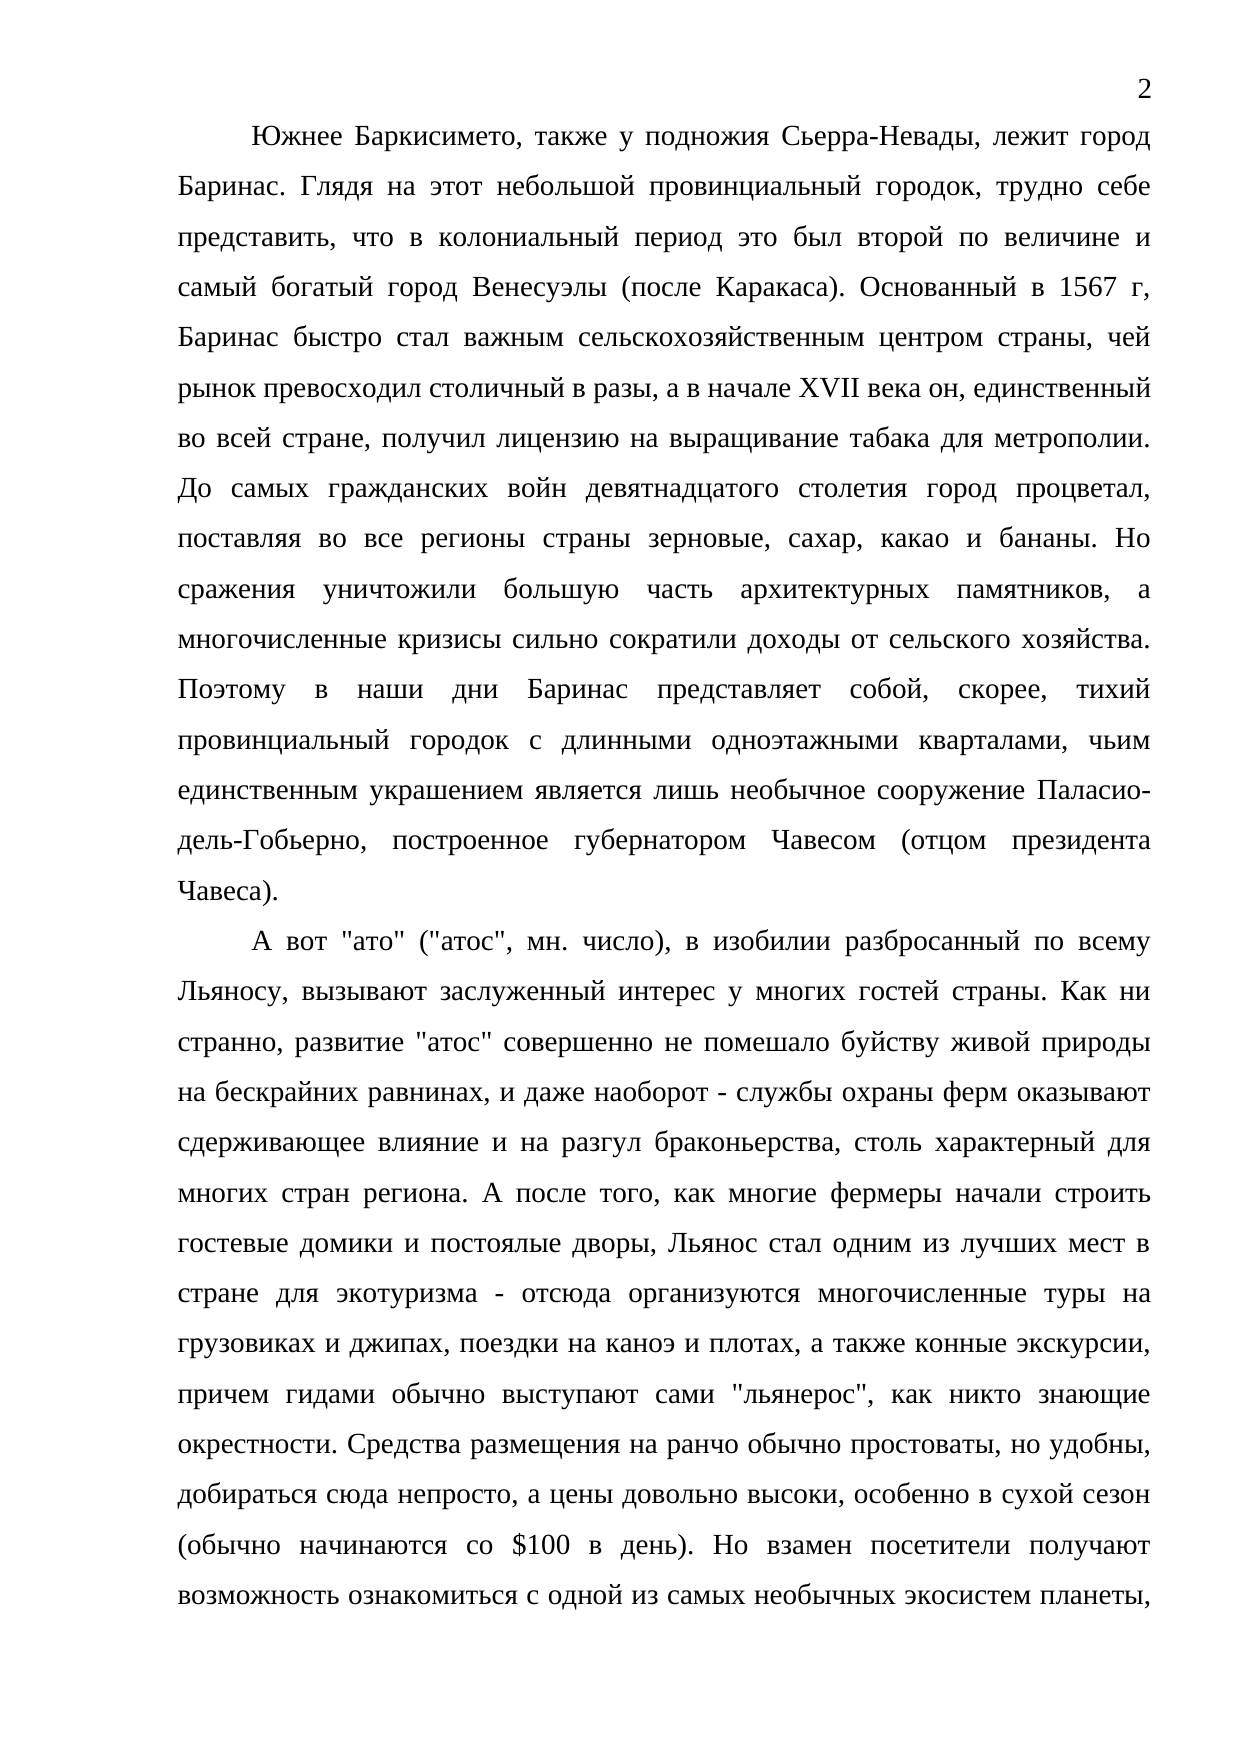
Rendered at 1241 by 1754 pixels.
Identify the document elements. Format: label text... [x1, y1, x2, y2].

text Южнее Баркисимето, также у подножия Сьерра-Невады, лежит город Баринас. Глядя на этот небольшой провинциальный городок, трудно себе представить, что в колониальный период это был второй по величине и самый богатый город Венесуэлы (после Каракаса). Основанный в 1567 г, Баринас быстро стал важным сельскохозяйственным центром страны, чей рынок превосходил столичный в разы, а в начале XVII века он, единственный во всей стране, получил лицензию на выращивание табака для метрополии. До самых гражданских войн девятнадцатого столетия город процветал, поставляя во все регионы страны зерновые, сахар, какао и бананы. Но сражения уничтожили большую часть архитектурных памятников, а многочисленные кризисы сильно сократили доходы от сельского хозяйства. Поэтому в наши дни Баринас представляет собой, скорее, тихий провинциальный городок с длинными одноэтажными кварталами, чьим единственным украшением является лишь необычное сооружение Паласио-дель-Гобьерно, построенное губернатором Чавесом (отцом президента Чавеса). [177, 118, 1152, 906]
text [177, 923, 1152, 1611]
